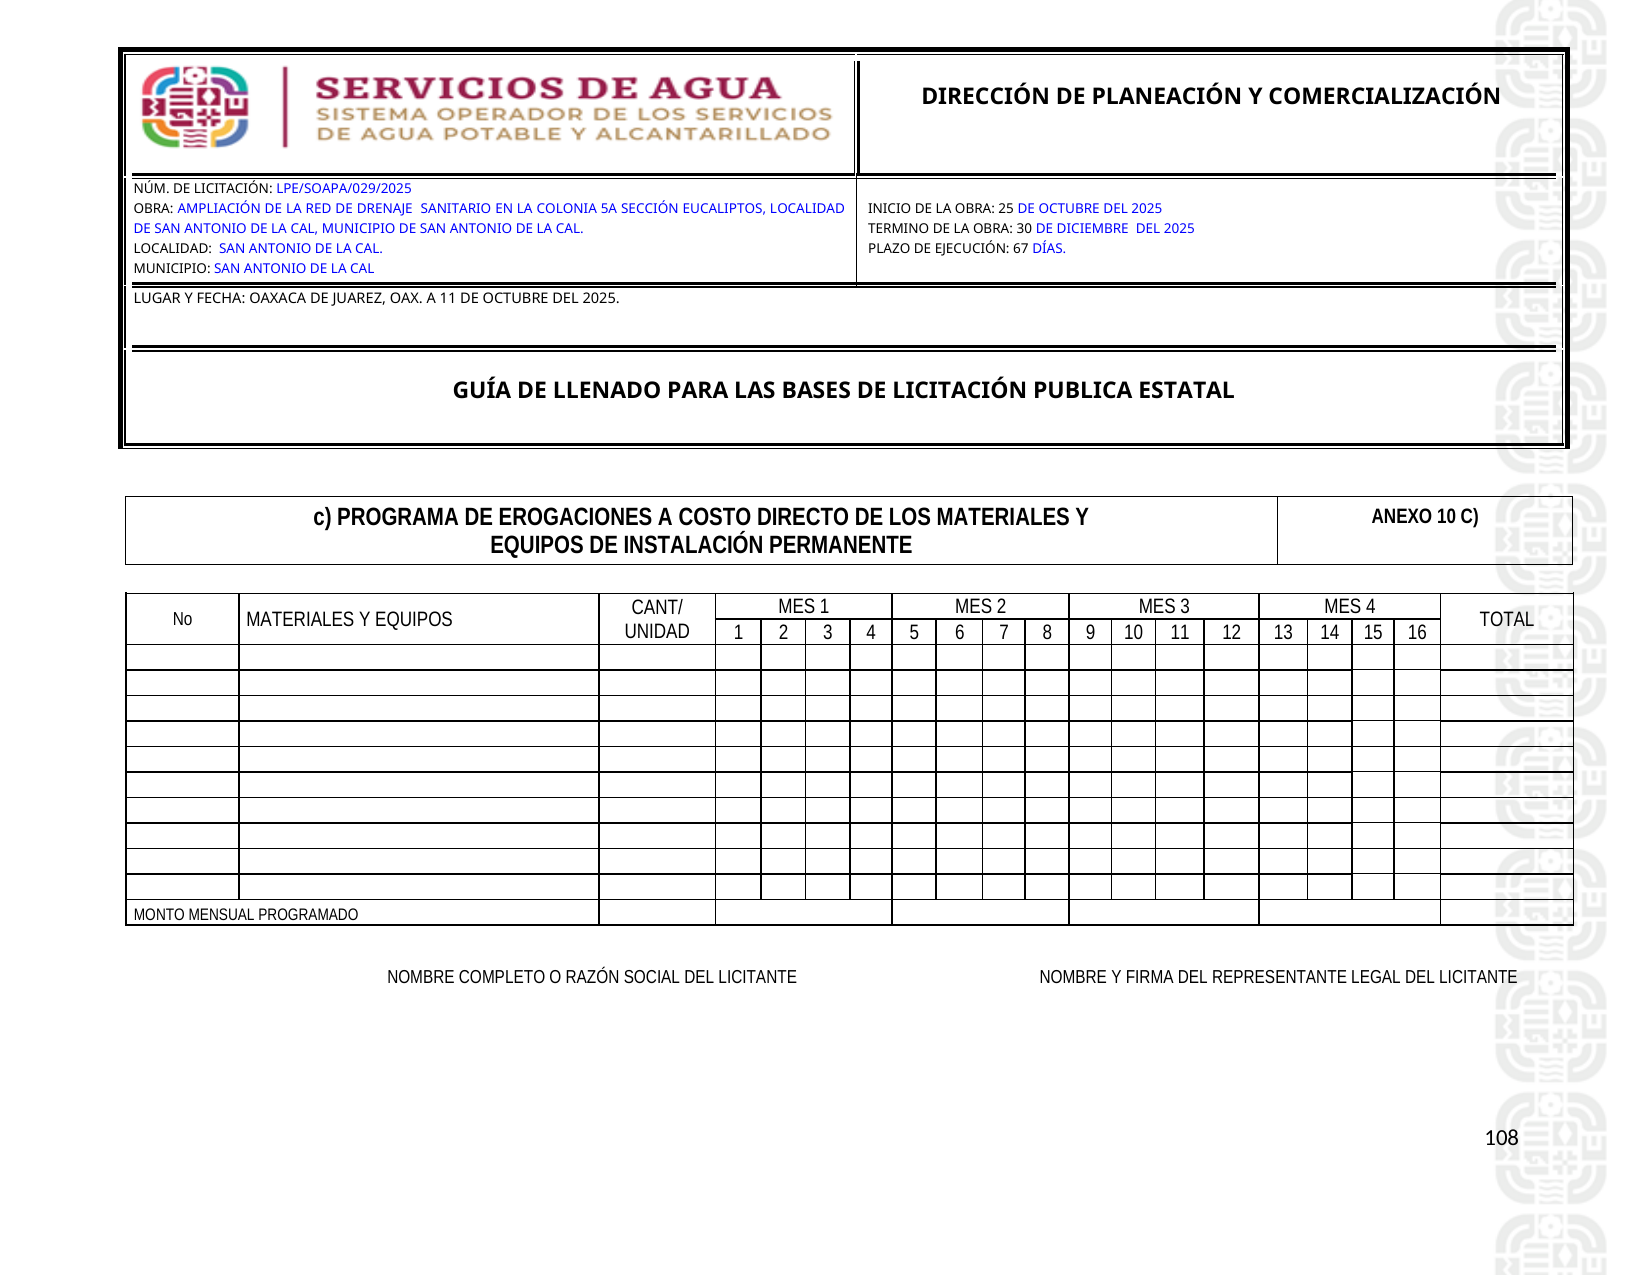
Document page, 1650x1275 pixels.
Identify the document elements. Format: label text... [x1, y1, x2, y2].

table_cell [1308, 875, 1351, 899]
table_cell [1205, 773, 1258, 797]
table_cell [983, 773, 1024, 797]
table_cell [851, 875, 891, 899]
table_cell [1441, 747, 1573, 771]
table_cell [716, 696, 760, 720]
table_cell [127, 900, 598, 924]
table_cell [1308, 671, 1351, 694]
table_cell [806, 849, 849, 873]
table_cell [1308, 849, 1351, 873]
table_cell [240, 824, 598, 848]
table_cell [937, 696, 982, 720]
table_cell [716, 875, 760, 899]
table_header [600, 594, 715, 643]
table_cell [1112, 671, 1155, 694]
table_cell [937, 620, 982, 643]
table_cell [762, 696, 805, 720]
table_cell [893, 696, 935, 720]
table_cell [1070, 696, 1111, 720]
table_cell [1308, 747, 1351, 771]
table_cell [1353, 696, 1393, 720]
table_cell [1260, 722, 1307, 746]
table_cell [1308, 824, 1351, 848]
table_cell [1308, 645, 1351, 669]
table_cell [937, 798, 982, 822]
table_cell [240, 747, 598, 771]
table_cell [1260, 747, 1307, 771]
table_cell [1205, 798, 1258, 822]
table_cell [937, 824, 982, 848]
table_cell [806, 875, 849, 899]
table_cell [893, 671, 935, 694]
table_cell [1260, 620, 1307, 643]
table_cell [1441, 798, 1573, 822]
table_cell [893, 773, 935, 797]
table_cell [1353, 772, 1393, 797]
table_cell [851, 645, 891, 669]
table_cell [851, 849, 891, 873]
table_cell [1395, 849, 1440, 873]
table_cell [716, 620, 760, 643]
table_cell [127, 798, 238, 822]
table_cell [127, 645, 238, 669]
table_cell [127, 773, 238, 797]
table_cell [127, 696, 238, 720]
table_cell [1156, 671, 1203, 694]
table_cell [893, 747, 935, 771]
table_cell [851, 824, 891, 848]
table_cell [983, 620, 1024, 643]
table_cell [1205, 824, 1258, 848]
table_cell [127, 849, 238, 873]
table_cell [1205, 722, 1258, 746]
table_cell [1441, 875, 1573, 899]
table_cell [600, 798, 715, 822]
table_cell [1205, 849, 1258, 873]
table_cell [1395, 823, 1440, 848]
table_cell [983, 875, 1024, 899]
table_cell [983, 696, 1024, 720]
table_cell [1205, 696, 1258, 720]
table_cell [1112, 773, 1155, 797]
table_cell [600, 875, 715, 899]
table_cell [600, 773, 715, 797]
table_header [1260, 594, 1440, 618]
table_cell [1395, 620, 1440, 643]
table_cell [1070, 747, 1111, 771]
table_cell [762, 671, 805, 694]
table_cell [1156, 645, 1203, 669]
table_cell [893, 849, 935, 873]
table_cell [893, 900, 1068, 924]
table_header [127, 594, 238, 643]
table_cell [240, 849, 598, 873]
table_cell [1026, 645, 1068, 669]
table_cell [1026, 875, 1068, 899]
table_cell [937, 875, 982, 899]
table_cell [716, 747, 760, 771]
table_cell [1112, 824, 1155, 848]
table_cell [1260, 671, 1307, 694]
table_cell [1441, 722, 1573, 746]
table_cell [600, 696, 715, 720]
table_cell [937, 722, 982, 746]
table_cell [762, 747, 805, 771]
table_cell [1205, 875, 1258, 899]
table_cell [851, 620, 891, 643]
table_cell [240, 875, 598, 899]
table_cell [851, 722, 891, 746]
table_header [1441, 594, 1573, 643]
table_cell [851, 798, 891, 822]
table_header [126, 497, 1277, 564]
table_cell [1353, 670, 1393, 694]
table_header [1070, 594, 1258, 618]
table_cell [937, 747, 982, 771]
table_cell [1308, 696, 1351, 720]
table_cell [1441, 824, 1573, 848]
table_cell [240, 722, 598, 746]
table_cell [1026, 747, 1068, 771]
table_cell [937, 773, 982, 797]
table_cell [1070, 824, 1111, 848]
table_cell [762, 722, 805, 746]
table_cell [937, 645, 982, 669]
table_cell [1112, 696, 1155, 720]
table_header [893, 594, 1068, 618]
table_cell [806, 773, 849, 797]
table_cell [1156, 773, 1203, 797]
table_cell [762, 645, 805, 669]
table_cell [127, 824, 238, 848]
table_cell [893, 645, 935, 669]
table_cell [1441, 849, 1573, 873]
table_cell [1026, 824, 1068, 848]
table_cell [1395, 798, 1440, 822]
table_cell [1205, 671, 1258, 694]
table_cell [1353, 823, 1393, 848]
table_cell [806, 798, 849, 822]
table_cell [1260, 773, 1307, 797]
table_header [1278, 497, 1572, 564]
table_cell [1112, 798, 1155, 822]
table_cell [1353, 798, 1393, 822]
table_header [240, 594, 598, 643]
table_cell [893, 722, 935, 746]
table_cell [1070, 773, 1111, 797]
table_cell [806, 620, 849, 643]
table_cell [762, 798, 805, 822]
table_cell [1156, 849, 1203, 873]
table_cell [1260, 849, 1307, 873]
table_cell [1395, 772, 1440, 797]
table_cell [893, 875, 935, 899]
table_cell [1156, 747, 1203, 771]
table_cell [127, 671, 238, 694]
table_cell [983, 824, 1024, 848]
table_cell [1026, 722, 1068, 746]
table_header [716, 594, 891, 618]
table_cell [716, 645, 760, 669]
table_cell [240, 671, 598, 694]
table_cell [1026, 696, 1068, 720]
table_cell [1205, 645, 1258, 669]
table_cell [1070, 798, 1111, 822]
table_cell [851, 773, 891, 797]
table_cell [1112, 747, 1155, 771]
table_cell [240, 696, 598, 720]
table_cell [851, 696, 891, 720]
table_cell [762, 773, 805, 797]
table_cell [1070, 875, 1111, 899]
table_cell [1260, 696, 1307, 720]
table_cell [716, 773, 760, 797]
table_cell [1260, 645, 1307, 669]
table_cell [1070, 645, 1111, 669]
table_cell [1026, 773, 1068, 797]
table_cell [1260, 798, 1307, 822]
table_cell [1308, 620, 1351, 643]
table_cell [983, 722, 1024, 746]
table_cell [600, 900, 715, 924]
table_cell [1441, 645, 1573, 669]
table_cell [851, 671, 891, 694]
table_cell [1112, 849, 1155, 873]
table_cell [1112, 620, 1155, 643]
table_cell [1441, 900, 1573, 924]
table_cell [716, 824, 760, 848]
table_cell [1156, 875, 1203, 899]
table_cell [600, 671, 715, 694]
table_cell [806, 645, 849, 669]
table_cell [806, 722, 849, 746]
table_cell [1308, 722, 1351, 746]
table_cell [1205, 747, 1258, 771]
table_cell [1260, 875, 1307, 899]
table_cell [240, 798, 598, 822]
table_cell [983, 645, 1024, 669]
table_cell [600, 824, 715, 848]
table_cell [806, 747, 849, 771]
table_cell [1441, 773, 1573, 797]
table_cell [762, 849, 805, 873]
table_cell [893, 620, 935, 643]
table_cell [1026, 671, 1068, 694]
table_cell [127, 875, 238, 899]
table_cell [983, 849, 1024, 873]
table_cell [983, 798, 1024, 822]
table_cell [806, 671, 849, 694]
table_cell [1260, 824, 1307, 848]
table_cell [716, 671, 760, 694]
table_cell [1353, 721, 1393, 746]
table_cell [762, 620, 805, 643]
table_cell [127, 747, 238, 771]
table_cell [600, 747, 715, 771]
picture [137, 57, 840, 162]
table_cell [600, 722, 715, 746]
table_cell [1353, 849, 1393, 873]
text NOMBRE COMPLETO O RAZÓN SOCIAL DEL LICITANTE NOMBRE Y FIRMA DEL REPRESENTANTE LEGAL DEL LICITANTE [118, 966, 1519, 988]
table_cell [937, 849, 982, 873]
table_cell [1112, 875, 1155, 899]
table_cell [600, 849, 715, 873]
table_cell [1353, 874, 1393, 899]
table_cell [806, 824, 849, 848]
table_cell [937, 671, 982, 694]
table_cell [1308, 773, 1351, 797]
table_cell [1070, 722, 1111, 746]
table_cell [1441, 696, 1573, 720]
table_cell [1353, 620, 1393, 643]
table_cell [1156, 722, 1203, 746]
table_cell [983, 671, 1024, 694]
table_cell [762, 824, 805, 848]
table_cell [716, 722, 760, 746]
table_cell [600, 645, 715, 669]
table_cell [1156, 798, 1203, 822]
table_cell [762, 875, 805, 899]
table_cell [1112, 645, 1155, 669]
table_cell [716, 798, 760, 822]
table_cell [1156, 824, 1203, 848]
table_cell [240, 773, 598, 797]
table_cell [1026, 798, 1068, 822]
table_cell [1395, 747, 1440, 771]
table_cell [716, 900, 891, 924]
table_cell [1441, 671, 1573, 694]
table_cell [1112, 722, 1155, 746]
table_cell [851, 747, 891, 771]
picture [1480, 0, 1610, 1275]
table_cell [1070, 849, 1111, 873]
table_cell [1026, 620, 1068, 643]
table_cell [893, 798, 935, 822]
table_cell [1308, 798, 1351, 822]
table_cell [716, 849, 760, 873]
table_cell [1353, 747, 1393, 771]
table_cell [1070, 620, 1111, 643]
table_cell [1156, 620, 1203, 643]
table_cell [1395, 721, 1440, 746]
picture [1480, 52, 1565, 448]
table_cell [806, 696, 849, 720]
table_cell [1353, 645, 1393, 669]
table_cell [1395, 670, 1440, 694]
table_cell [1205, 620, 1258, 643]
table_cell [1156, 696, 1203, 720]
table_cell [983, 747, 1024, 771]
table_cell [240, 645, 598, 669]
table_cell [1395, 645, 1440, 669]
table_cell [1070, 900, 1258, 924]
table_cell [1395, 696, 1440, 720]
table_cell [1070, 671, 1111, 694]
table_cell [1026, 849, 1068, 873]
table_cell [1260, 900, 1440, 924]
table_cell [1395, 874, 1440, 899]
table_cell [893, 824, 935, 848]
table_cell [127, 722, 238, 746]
